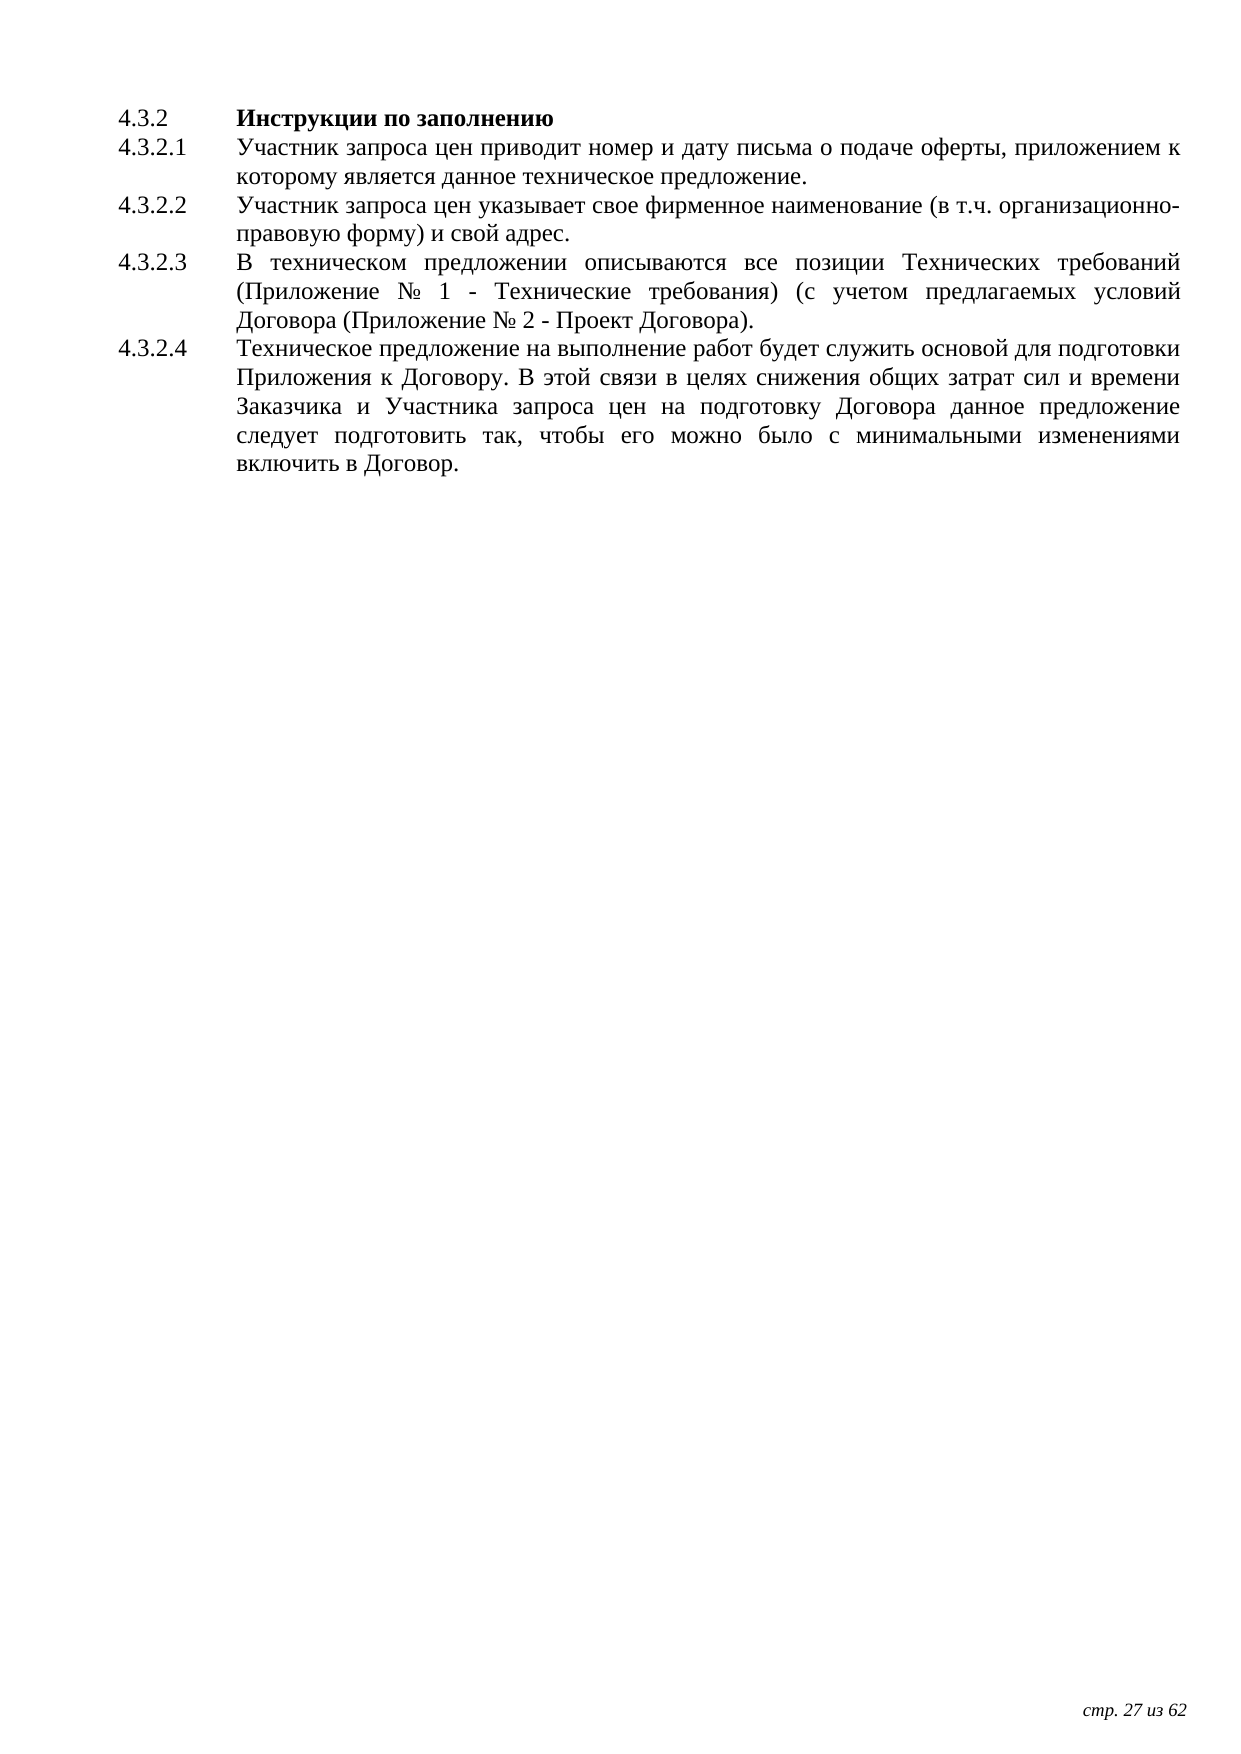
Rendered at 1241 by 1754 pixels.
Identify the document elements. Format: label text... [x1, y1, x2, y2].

text Участник запроса цен указывает свое фирменное наименование (в т.ч. организационно-правовую форму) и свой адрес. [118, 190, 1181, 247]
text Техническое предложение на выполнение работ будет служить основой для подготовки Приложения к Договору. В этой связи в целях снижения общих затрат сил и времени Заказчика и Участника запроса цен на подготовку Договора данное предложение следует подготовить так, чтобы его можно было с минимальными изменениями включить в Договор. [118, 333, 1181, 477]
text Инструкции по заполнению [118, 103, 1181, 132]
text Участник запроса цен приводит номер и дату письма о подаче оферты, приложением к которому является данное техническое предложение. [118, 132, 1181, 190]
text В техническом предложении описываются все позиции Технических требований (Приложение № 1 - Технические требования) (с учетом предлагаемых условий Договора (Приложение № 2 - Проект Договора). [118, 247, 1181, 333]
